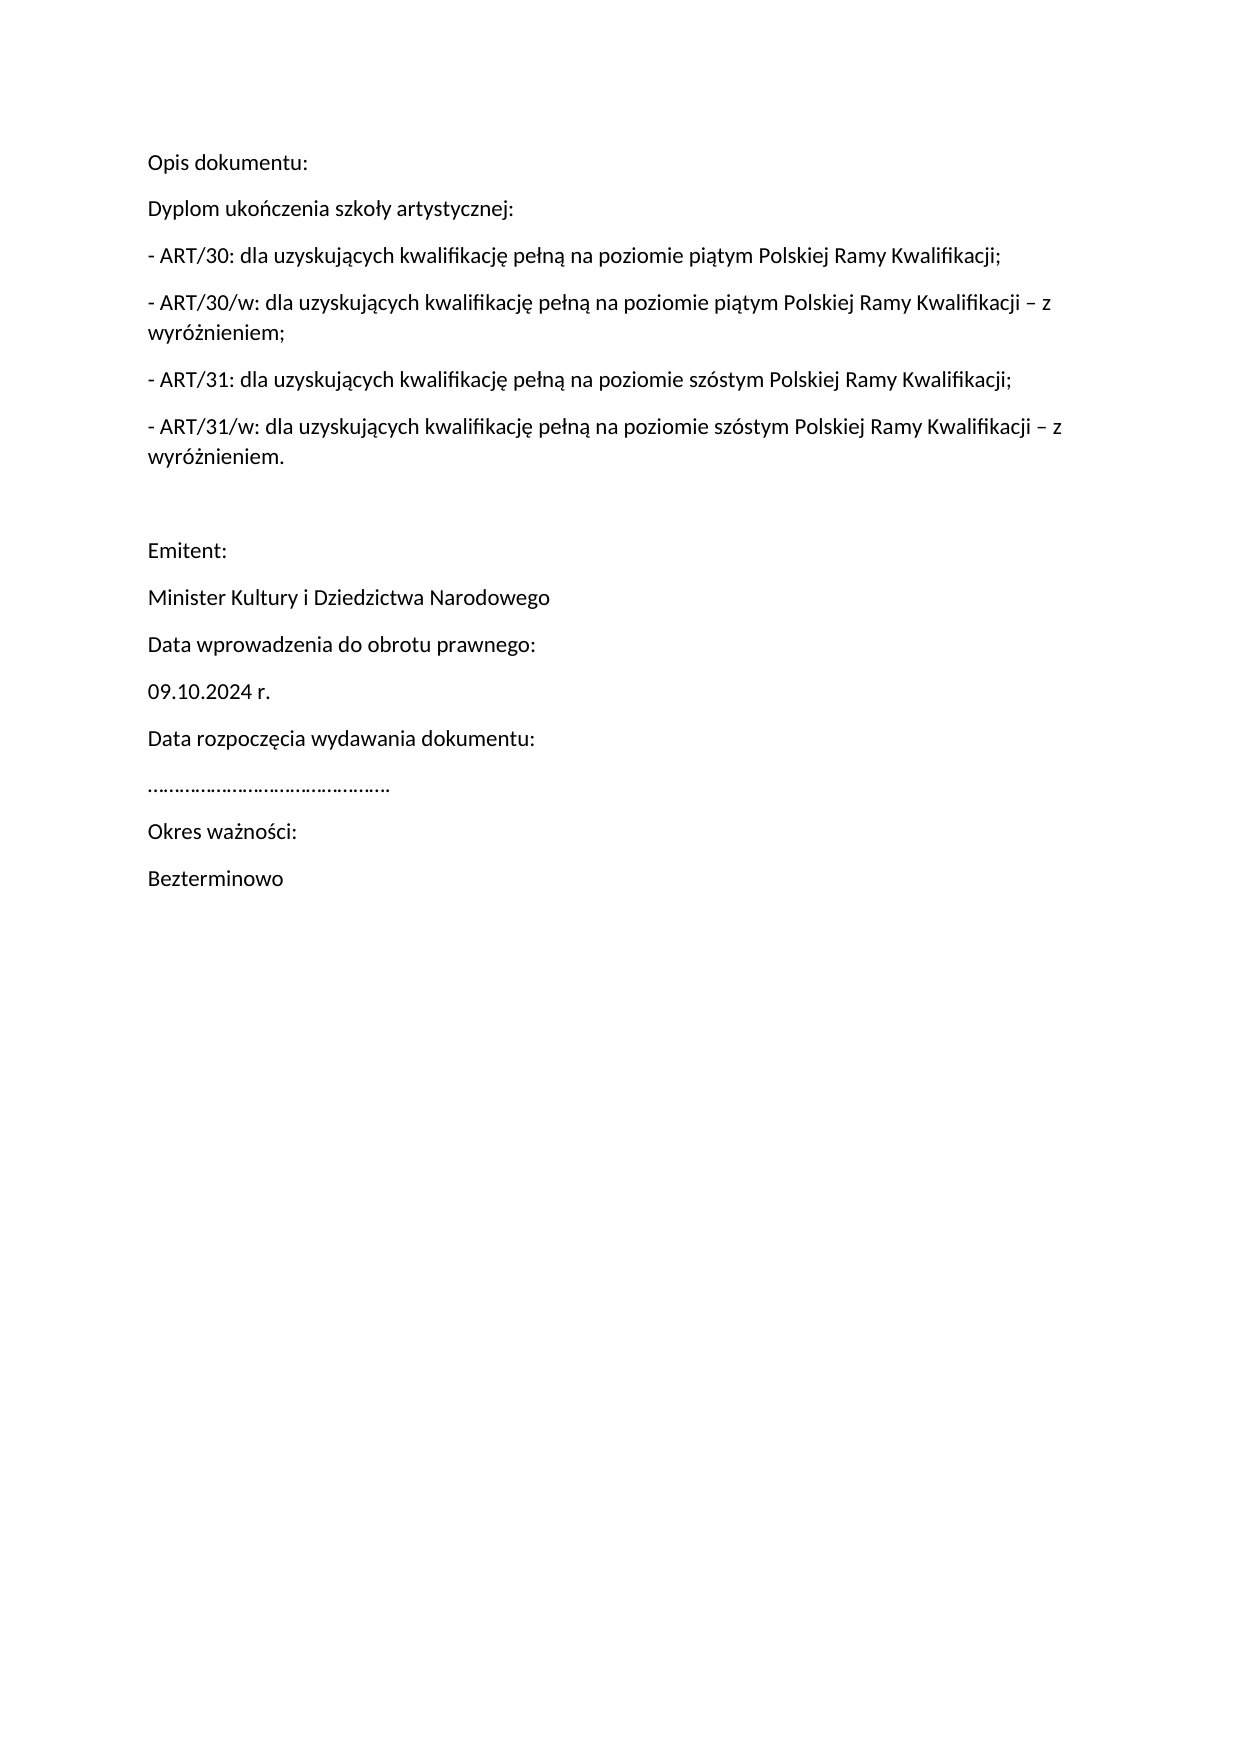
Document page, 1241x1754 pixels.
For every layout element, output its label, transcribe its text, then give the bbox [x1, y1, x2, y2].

text - ART/30/w: dla uzyskujących kwalifikację pełną na poziomie piątym Polskiej Ramy Kwalifikacji – z wyróżnieniem; [148, 288, 1093, 346]
text Opis dokumentu: [148, 148, 1093, 176]
text 09.10.2024 r. [148, 677, 1093, 705]
text Minister Kultury i Dziedzictwa Narodowego [148, 583, 1093, 611]
text Dyplom ukończenia szkoły artystycznej: [148, 194, 1093, 222]
text Data rozpoczęcia wydawania dokumentu: [148, 724, 1093, 752]
text ………………………………………. [148, 771, 1093, 798]
text - ART/30: dla uzyskujących kwalifikację pełną na poziomie piątym Polskiej Ramy Kwalifikacji; [148, 241, 1093, 269]
text Emitent: [148, 536, 1093, 564]
text - ART/31: dla uzyskujących kwalifikację pełną na poziomie szóstym Polskiej Ramy Kwalifikacji; [148, 365, 1093, 393]
text - ART/31/w: dla uzyskujących kwalifikację pełną na poziomie szóstym Polskiej Ramy Kwalifikacji – z wyróżnieniem. [148, 412, 1093, 470]
text Okres ważności: [148, 817, 1093, 845]
text Bezterminowo [148, 864, 1093, 892]
text Data wprowadzenia do obrotu prawnego: [148, 630, 1093, 658]
